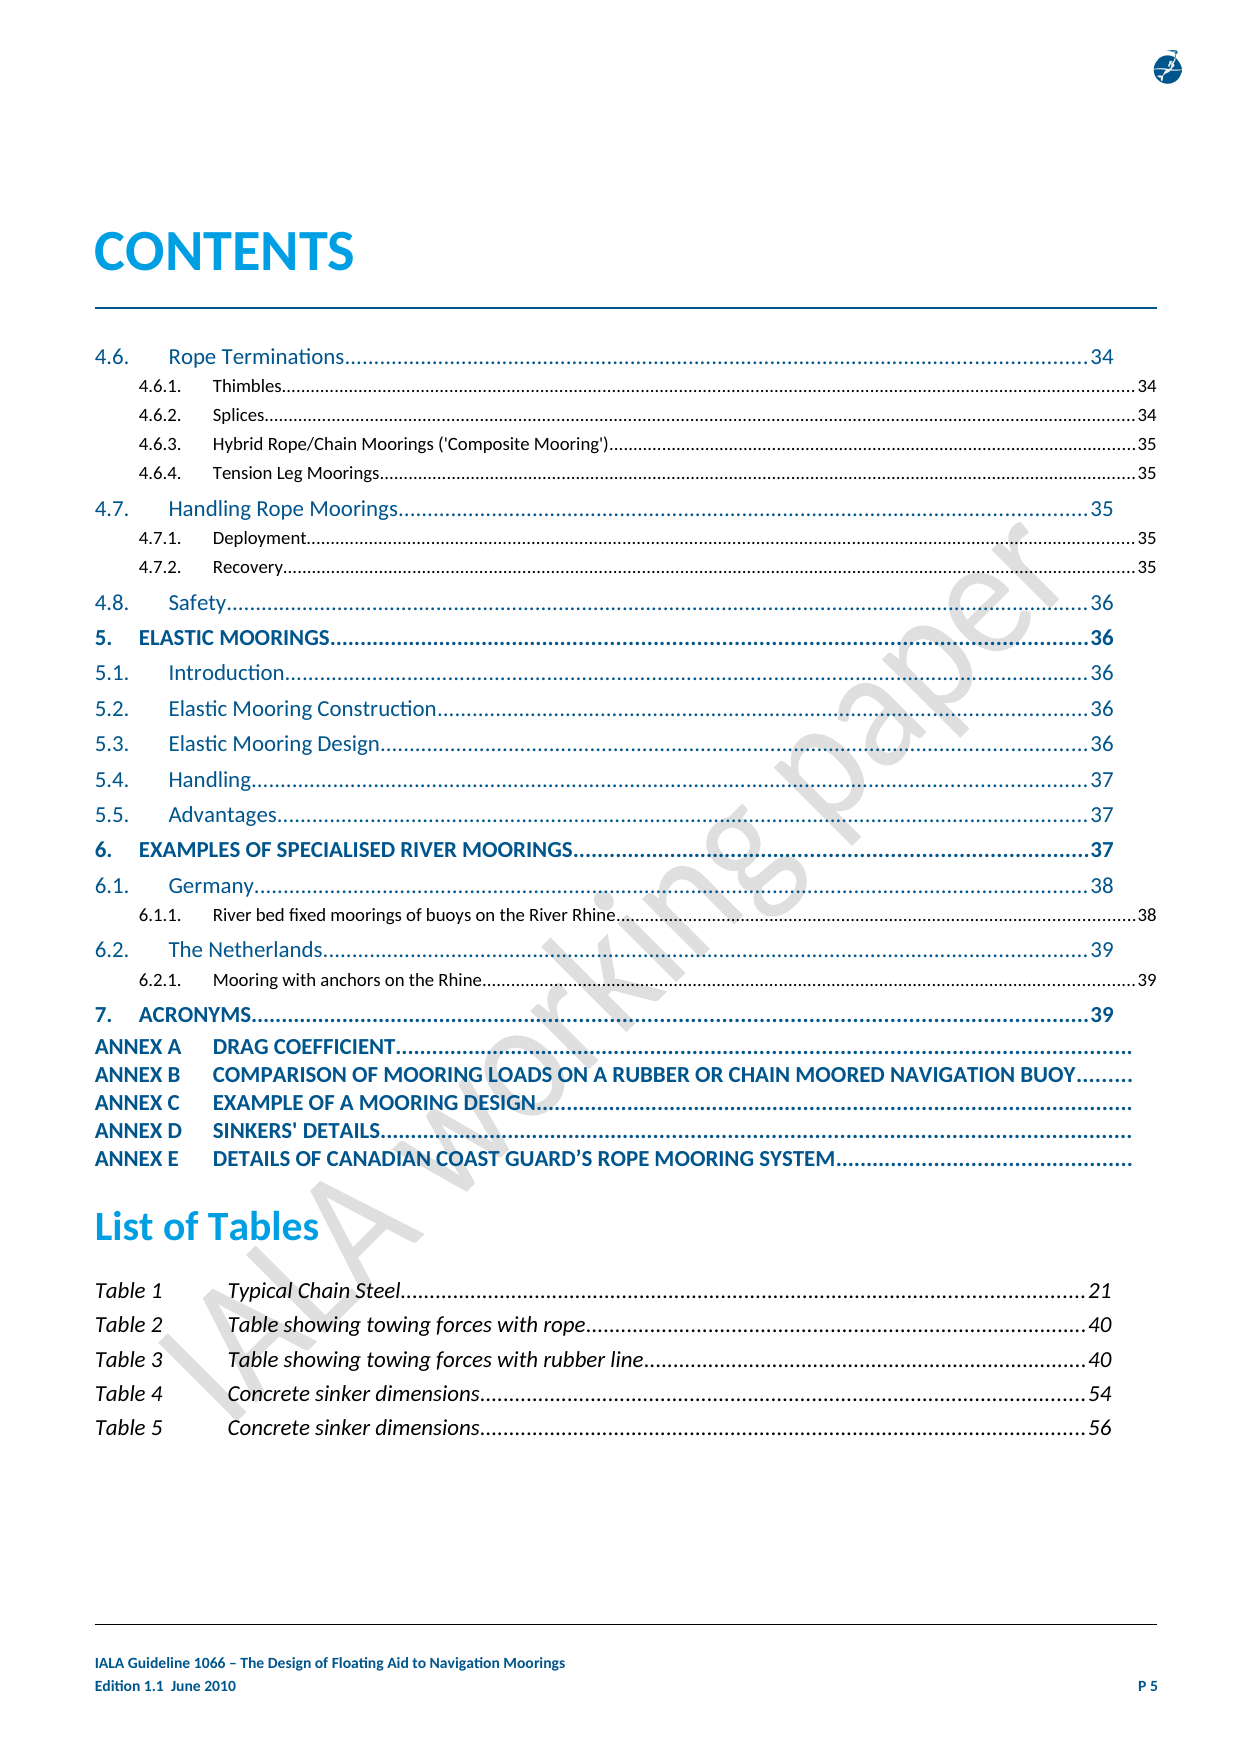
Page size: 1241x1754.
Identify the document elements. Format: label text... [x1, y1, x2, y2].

picture [1122, 0, 1241, 119]
text 4.6.1. Thimbles 34 [139, 374, 1157, 397]
text 4.6.3. Hybrid Rope/Chain Moorings ('Composite Mooring') 35 [139, 432, 1157, 455]
text 4.6.4. Tension Leg Moorings 35 [139, 461, 1157, 484]
text 4.7. Handling Rope Moorings 35 [94, 491, 1113, 522]
text ANNEX B COMPARISON OF MOORING LOADS ON A RUBBER OR CHAIN MOORED NAVIGATION BUOY 44 [94, 1060, 1113, 1088]
text ANNEX D SINKERS' DETAILS 56 [94, 1116, 1113, 1144]
text 5.3. Elastic Mooring Design 36 [94, 726, 1113, 757]
text 6. EXAMPLES OF SPECIALISED RIVER MOORINGS 37 [94, 832, 1113, 863]
text 6.2.1. Mooring with anchors on the Rhine 39 [139, 968, 1157, 991]
text ANNEX E DETAILS OF CANADIAN COAST GUARD’S ROPE MOORING SYSTEM 61 [94, 1144, 1113, 1172]
list List of Tables [94, 1200, 1157, 1251]
text ANNEX C EXAMPLE OF A MOORING DESIGN 51 [94, 1088, 1113, 1116]
text ANNEX A DRAG COEFFICIENT 41 [94, 1032, 1113, 1060]
text Table 5 Concrete sinker dimensions 56 [94, 1413, 1113, 1441]
text 5. ELASTIC MOORINGS 36 [94, 620, 1113, 651]
text 4.8. Safety 36 [94, 584, 1113, 616]
text 6.1.1. River bed fixed moorings of buoys on the River Rhine 38 [139, 903, 1157, 926]
text 5.2. Elastic Mooring Construction 36 [94, 691, 1113, 722]
text 4.7.2. Recovery 35 [139, 555, 1157, 578]
text 6.1. Germany 38 [94, 868, 1113, 899]
text 4.6.2. Splices 34 [139, 403, 1157, 426]
text 5.5. Advantages 37 [94, 797, 1113, 828]
text 7. ACRONYMS 39 [94, 997, 1113, 1028]
text 6.2. The Netherlands 39 [94, 932, 1113, 963]
text 5.4. Handling 37 [94, 761, 1113, 793]
text Table 3 Table showing towing forces with rubber line 40 [94, 1345, 1113, 1373]
text 4.7.1. Deployment 35 [139, 526, 1157, 549]
text 5.1. Introduction 36 [94, 655, 1113, 686]
text Table 4 Concrete sinker dimensions 54 [94, 1379, 1113, 1407]
text Table 1 Typical Chain Steel 21 [94, 1276, 1113, 1304]
text Table 2 Table showing towing forces with rope 40 [94, 1311, 1113, 1338]
text 4.6. Rope Terminations 34 [94, 338, 1113, 370]
